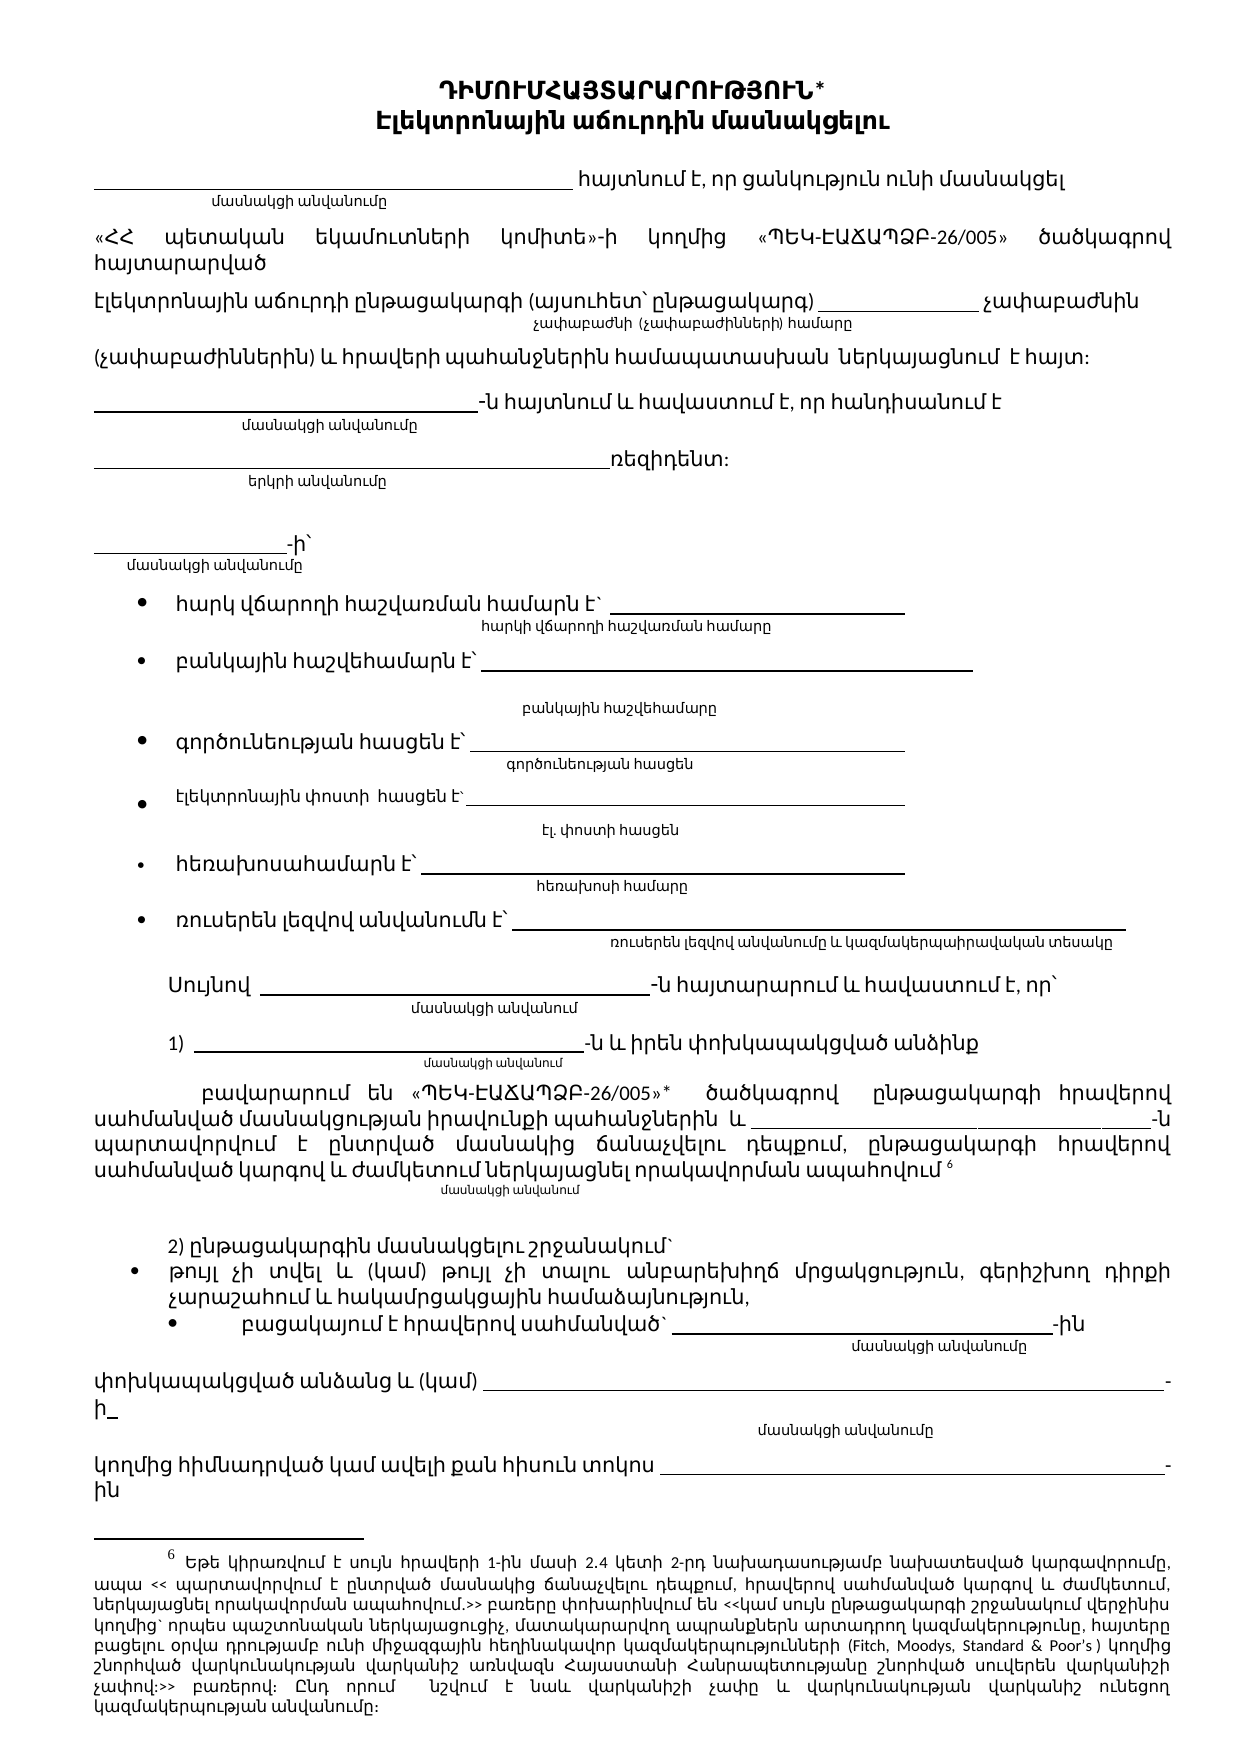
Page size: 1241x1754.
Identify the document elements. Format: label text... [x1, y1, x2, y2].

text բավարարում են «ՊԵԿ-ԷԱՃԱՊՁԲ-26/005»* ծածկագրով ընթացակարգի հրավերով սահմանված մասնակցության իրավունքի պահանջներին և -ն պարտավորվում է ընտրված մասնակից ճանաչվելու դեպքում, ընթացակարգի հրավերով սահմանված կարգով և ժամկետում ներկայացնել որակավորման ապահովում [94, 1081, 1171, 1182]
list թույլ չի տվել և (կամ) թույլ չի տալու անբարեխիղճ մրցակցություն, գերիշխող դիրքի չարաշահում և հակամրցակցային համաձայնություն, [131, 1258, 1171, 1309]
list էլեկտրոնային փոստի հասցեն է՝ [138, 786, 1171, 821]
text 2) ընթացակարգին մասնակցելու շրջանակում` [94, 1233, 1171, 1258]
text -ի՝ [94, 531, 1171, 556]
text մասնակցի անվանումը [94, 1337, 1171, 1368]
text -ն հայտնում և հավաստում է, որ հանդիսանում է [94, 385, 1171, 416]
text (չափաբաժիններին) և հրավերի պահանջներին համապատասխան ներկայացնում է հայտ: [94, 344, 1171, 370]
list հարկ վճարողի հաշվառման համարն է` [138, 587, 1171, 617]
text էլ. փոստի հասցեն [94, 821, 1171, 852]
text կողմից հիմնադրված կամ ավելի քան հիսուն տոկոս -ին [94, 1452, 1171, 1503]
text մասնակցի անվանումը [94, 192, 1171, 222]
text մասնակցի անվանումը [94, 1421, 1171, 1452]
text մասնակցի անվանում [94, 999, 1171, 1030]
list ռուսերեն լեզվով անվանումն է՝ [138, 908, 1171, 933]
text «ՀՀ պետական եկամուտների կոմիտե»-ի կողմից «ՊԵԿ-ԷԱՃԱՊՁԲ-26/005» ծածկագրով հայտարարված [94, 222, 1171, 276]
text էլեկտրոնային աճուրդի ընթացակարգի (այսուհետ՝ ընթացակարգ) չափաբաժնին [94, 289, 1171, 314]
text երկրի անվանումը [94, 472, 1171, 502]
text ռուսերեն լեզվով անվանումը և կազմակերպաիրավական տեսակը [536, 933, 1171, 963]
text մասնակցի անվանում [94, 1055, 1171, 1081]
list բանկային հաշվեհամարն է՝ [138, 648, 1171, 699]
subtitle Էլեկտրոնային աճուրդին մասնակցելու [94, 106, 1171, 136]
text բանկային հաշվեհամարը [94, 699, 1171, 729]
text հայտնում է, որ ցանկություն ունի մասնակցել [94, 167, 1171, 192]
text Սույնով -ն հայտարարում և հավաստում է, որ՝ [94, 969, 1171, 999]
text չափաբաժնի (չափաբաժինների) համարը [94, 314, 1171, 344]
list գործունեության հասցեն է՝ [138, 729, 1171, 755]
text 1) -ն և իրեն փոխկապակցված անձինք [94, 1030, 1171, 1055]
text ռեզիդենտ: [94, 446, 1171, 472]
text գործունեության հասցեն [94, 755, 1171, 786]
list բացակայում է հրավերով սահմանված` -ին [94, 1309, 1171, 1337]
text ԴԻՄՈՒՄՀԱՅՏԱՐԱՐՈՒԹՅՈՒՆ* [94, 75, 1171, 106]
text մասնակցի անվանումը [94, 556, 1171, 587]
text հեռախոսի համարը [462, 877, 1171, 908]
text մասնակցի անվանում [94, 1182, 1171, 1208]
text փոխկապակցված անձանց և (կամ) -ի [94, 1368, 1171, 1421]
list հեռախոսահամարն է՝ [138, 852, 1171, 877]
text մասնակցի անվանումը [94, 416, 1171, 446]
text հարկի վճարողի հաշվառման համարը [94, 617, 1171, 648]
